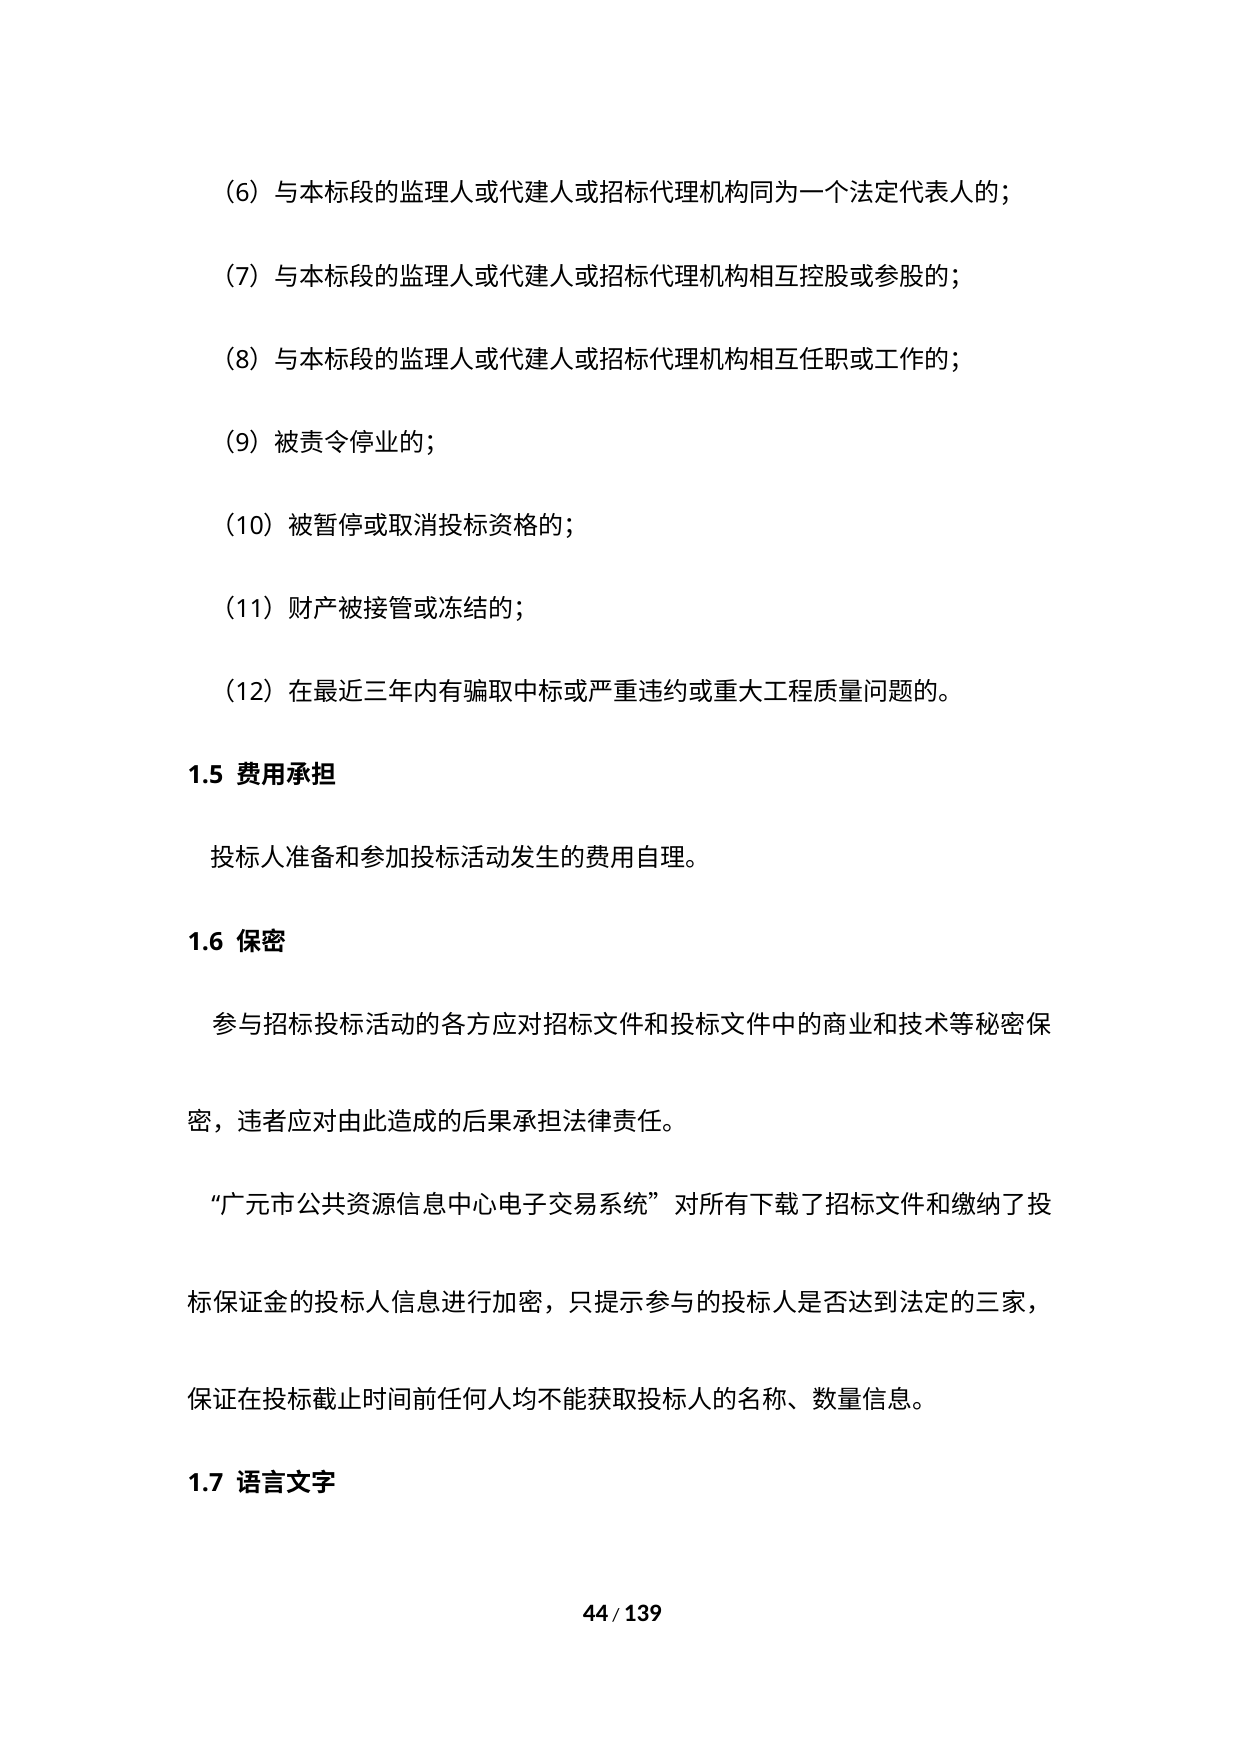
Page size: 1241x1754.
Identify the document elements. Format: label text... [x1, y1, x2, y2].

text （8）与本标段的监理人或代建人或招标代理机构相互任职或工作的； [187, 325, 1053, 390]
text 1.7 语言文字 [187, 1448, 1053, 1513]
text 投标人准备和参加投标活动发生的费用自理。 [187, 823, 1053, 888]
text （11）财产被接管或冻结的； [187, 574, 1053, 639]
text （6）与本标段的监理人或代建人或招标代理机构同为一个法定代表人的； [187, 158, 1053, 223]
text （7）与本标段的监理人或代建人或招标代理机构相互控股或参股的； [187, 242, 1053, 307]
text （12）在最近三年内有骗取中标或严重违约或重大工程质量问题的。 [187, 657, 1053, 722]
text “广元市公共资源信息中心电子交易系统”对所有下载了招标文件和缴纳了投标保证金的投标人信息进行加密，只提示参与的投标人是否达到法定的三家，保证在投标截止时间前任何人均不能获取投标人的名称、数量信息。 [187, 1170, 1053, 1430]
text 1.6 保密 [187, 907, 1053, 972]
text 1.5 费用承担 [187, 740, 1053, 805]
text （9）被责令停业的； [187, 408, 1053, 473]
text 参与招标投标活动的各方应对招标文件和投标文件中的商业和技术等秘密保密，违者应对由此造成的后果承担法律责任。 [187, 990, 1053, 1152]
text （10）被暂停或取消投标资格的； [187, 491, 1053, 556]
